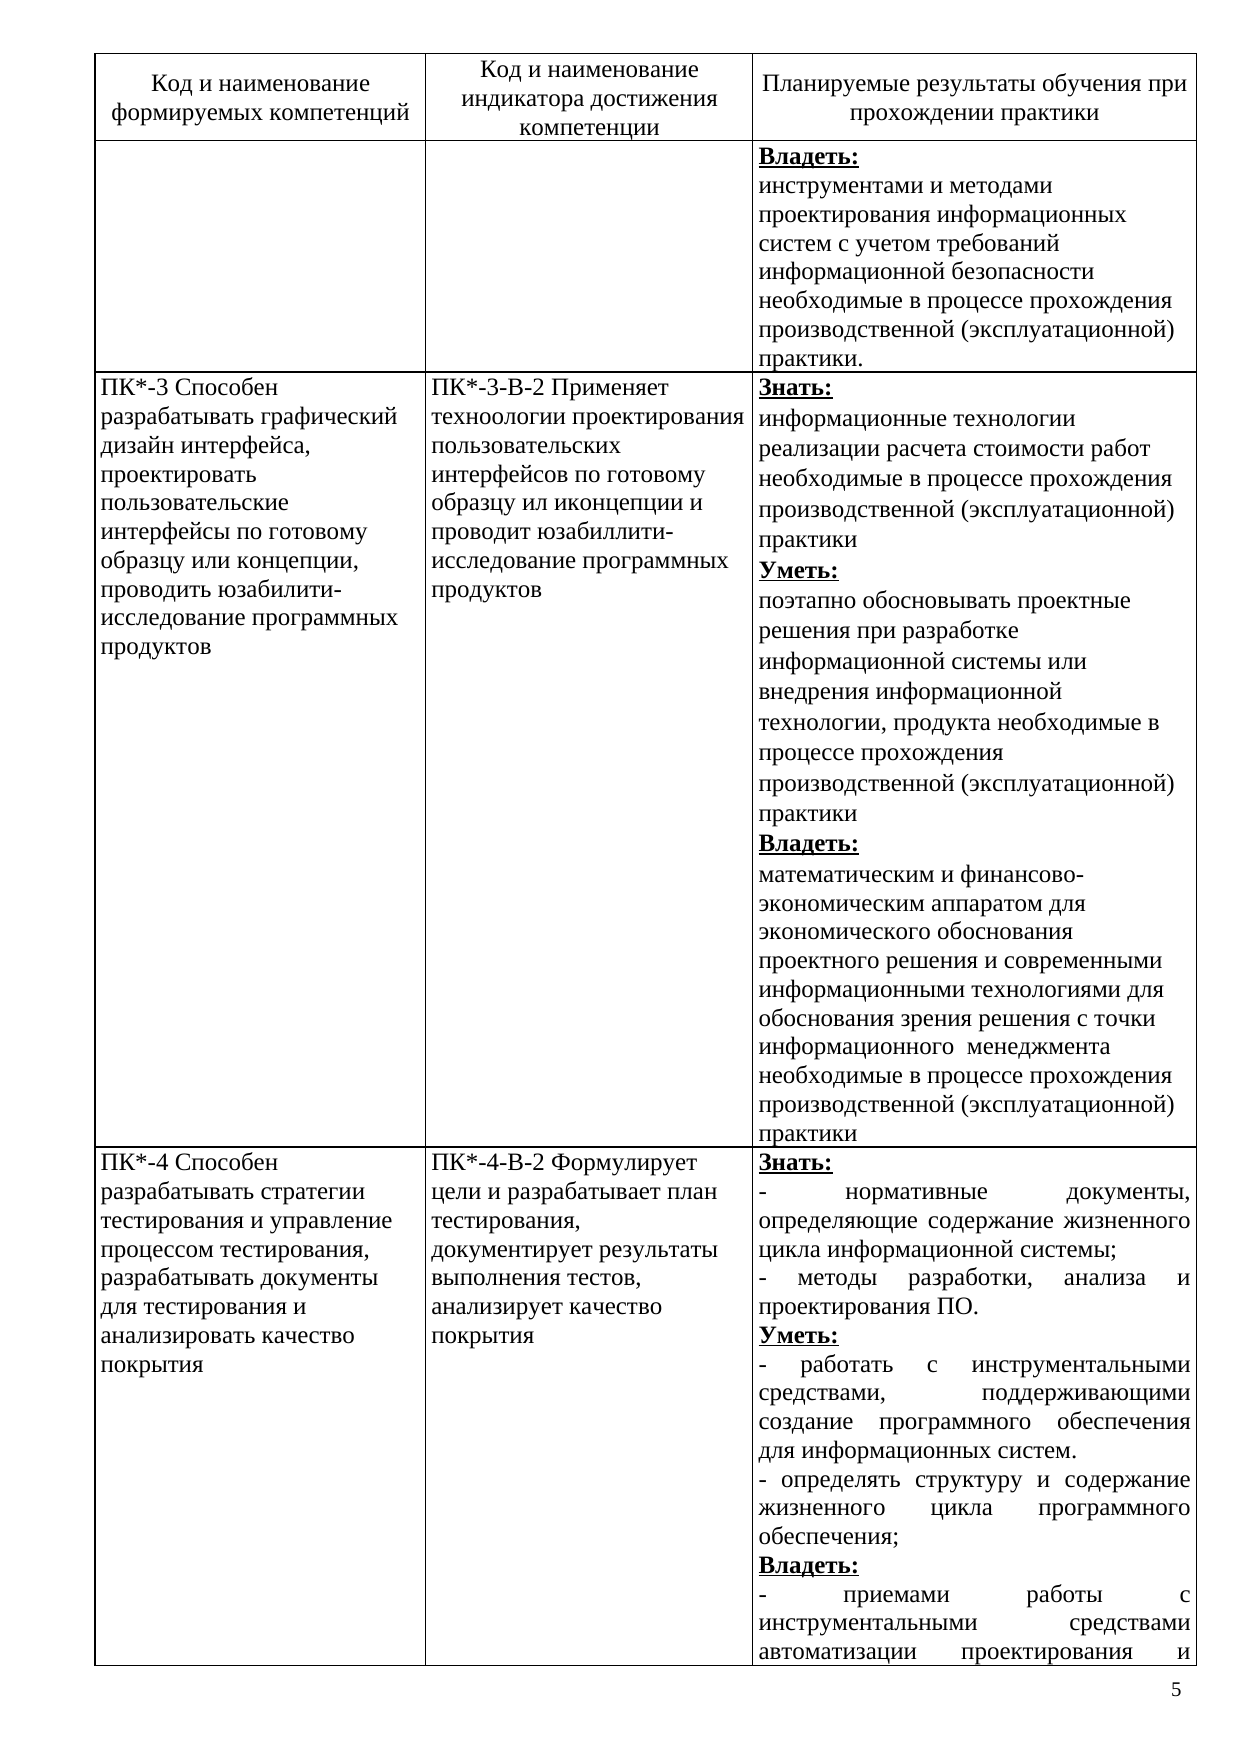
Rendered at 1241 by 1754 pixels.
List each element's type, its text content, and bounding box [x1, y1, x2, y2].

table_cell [753, 1148, 1196, 1665]
table_header Код и наименование индикатора достижения компетенции [426, 54, 752, 140]
table_header Код и наименование формируемых компетенций [96, 54, 425, 140]
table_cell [753, 141, 1196, 371]
table_cell Знать: информационные технологии реализации расчета стоимости работ необходимые в процессе прохождения производственной (эксплуатационной) практики Уметь: поэтапно обосновывать проектные решения при разработке информационной системы или внедрения информационной технологии, продукта необходимые в процессе прохождения производственной (эксплуатационной) практики Владеть: математическим и финансово-экономическим аппаратом для экономического обоснования проектного решения и современными информационными технологиями для обоснования зрения решения с точки информационного менеджмента необходимые в процессе прохождения производственной (эксплуатационной) практики [753, 373, 1196, 1146]
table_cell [96, 1148, 425, 1665]
table_cell ПК*-3 Способен разрабатывать графический дизайн интерфейса, проектировать пользовательские интерфейсы по готовому образцу или концепции, проводить юзабилити-исследование программных продуктов [96, 373, 425, 1146]
table_header Планируемые результаты обучения при прохождении практики [753, 54, 1196, 140]
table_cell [96, 141, 425, 371]
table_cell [426, 141, 752, 371]
table_cell ПК*-3-В-2 Применяет техноологии проектирования пользовательских интерфейсов по готовому образцу ил иконцепции и проводит юзабиллити-исследование программных продуктов [426, 373, 752, 1146]
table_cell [426, 1148, 752, 1665]
